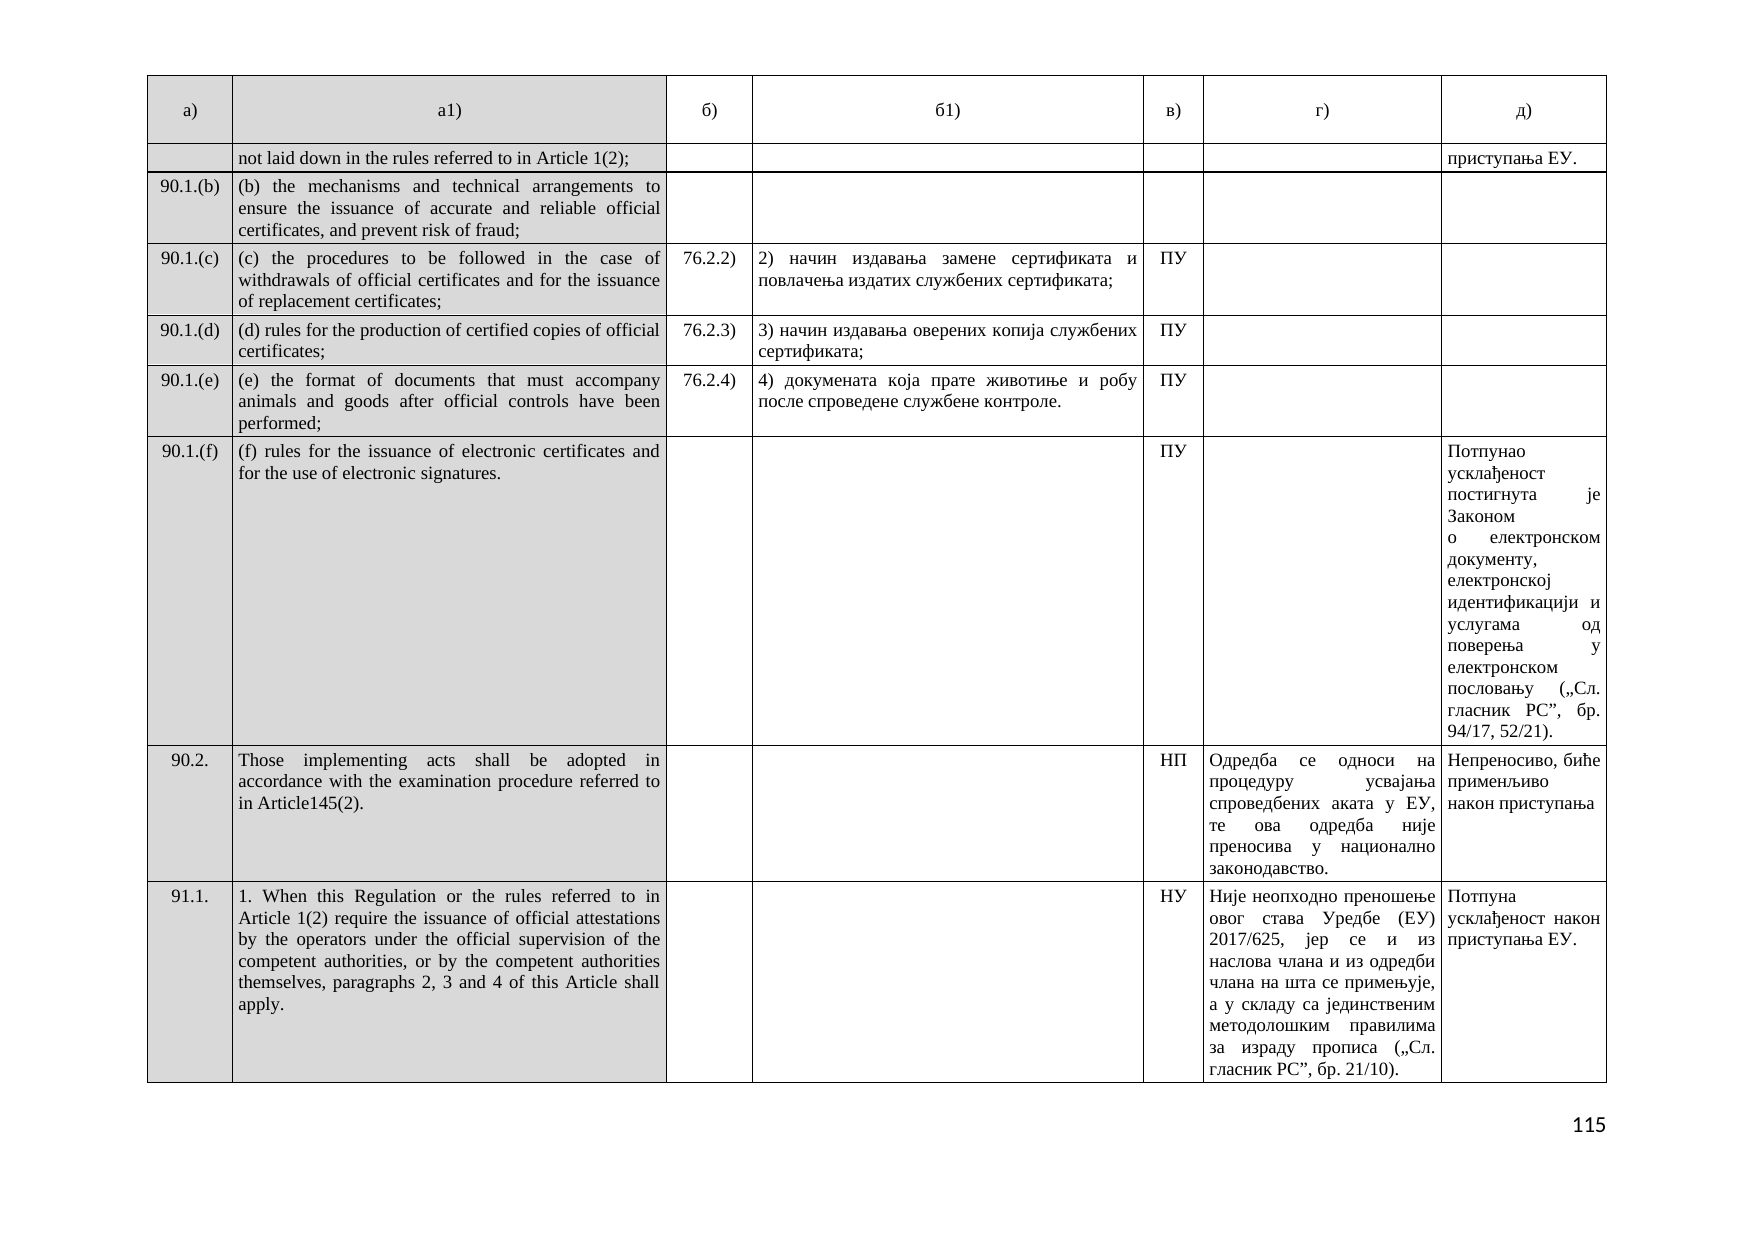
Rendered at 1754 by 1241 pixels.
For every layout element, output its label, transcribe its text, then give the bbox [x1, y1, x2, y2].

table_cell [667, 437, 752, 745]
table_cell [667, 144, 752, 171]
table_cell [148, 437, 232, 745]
table_header д) [1442, 76, 1606, 143]
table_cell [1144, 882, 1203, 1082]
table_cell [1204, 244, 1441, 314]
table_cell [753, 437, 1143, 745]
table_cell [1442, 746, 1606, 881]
table_header а1) [233, 76, 666, 143]
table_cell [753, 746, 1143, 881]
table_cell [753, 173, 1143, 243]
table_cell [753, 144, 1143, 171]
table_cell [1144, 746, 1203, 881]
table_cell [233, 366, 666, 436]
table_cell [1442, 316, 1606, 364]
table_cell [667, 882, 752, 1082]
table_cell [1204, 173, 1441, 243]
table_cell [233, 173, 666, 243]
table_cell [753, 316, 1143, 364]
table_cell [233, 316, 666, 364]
table_header б1) [753, 76, 1143, 143]
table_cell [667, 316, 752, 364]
table_header б) [667, 76, 752, 143]
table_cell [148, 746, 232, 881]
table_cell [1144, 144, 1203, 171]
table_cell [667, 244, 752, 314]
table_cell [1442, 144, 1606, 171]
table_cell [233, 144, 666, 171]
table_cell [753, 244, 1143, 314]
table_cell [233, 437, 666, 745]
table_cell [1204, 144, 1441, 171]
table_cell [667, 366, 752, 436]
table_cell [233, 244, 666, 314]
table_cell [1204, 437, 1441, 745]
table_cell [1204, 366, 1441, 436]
table_header в) [1144, 76, 1203, 143]
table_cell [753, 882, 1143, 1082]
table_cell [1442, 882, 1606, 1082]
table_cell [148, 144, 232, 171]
table_header г) [1204, 76, 1441, 143]
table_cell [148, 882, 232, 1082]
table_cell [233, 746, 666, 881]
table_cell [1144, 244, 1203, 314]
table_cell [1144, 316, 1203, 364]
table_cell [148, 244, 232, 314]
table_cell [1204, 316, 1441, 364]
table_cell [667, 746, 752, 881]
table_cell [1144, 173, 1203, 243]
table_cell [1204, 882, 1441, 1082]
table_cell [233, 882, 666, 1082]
table_header а) [148, 76, 232, 143]
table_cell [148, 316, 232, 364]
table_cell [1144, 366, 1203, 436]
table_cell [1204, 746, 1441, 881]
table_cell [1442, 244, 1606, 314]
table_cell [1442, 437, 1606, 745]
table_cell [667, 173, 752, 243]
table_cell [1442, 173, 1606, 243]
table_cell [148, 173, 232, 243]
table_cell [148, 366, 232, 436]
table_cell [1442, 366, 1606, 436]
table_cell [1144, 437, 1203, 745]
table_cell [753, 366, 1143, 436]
